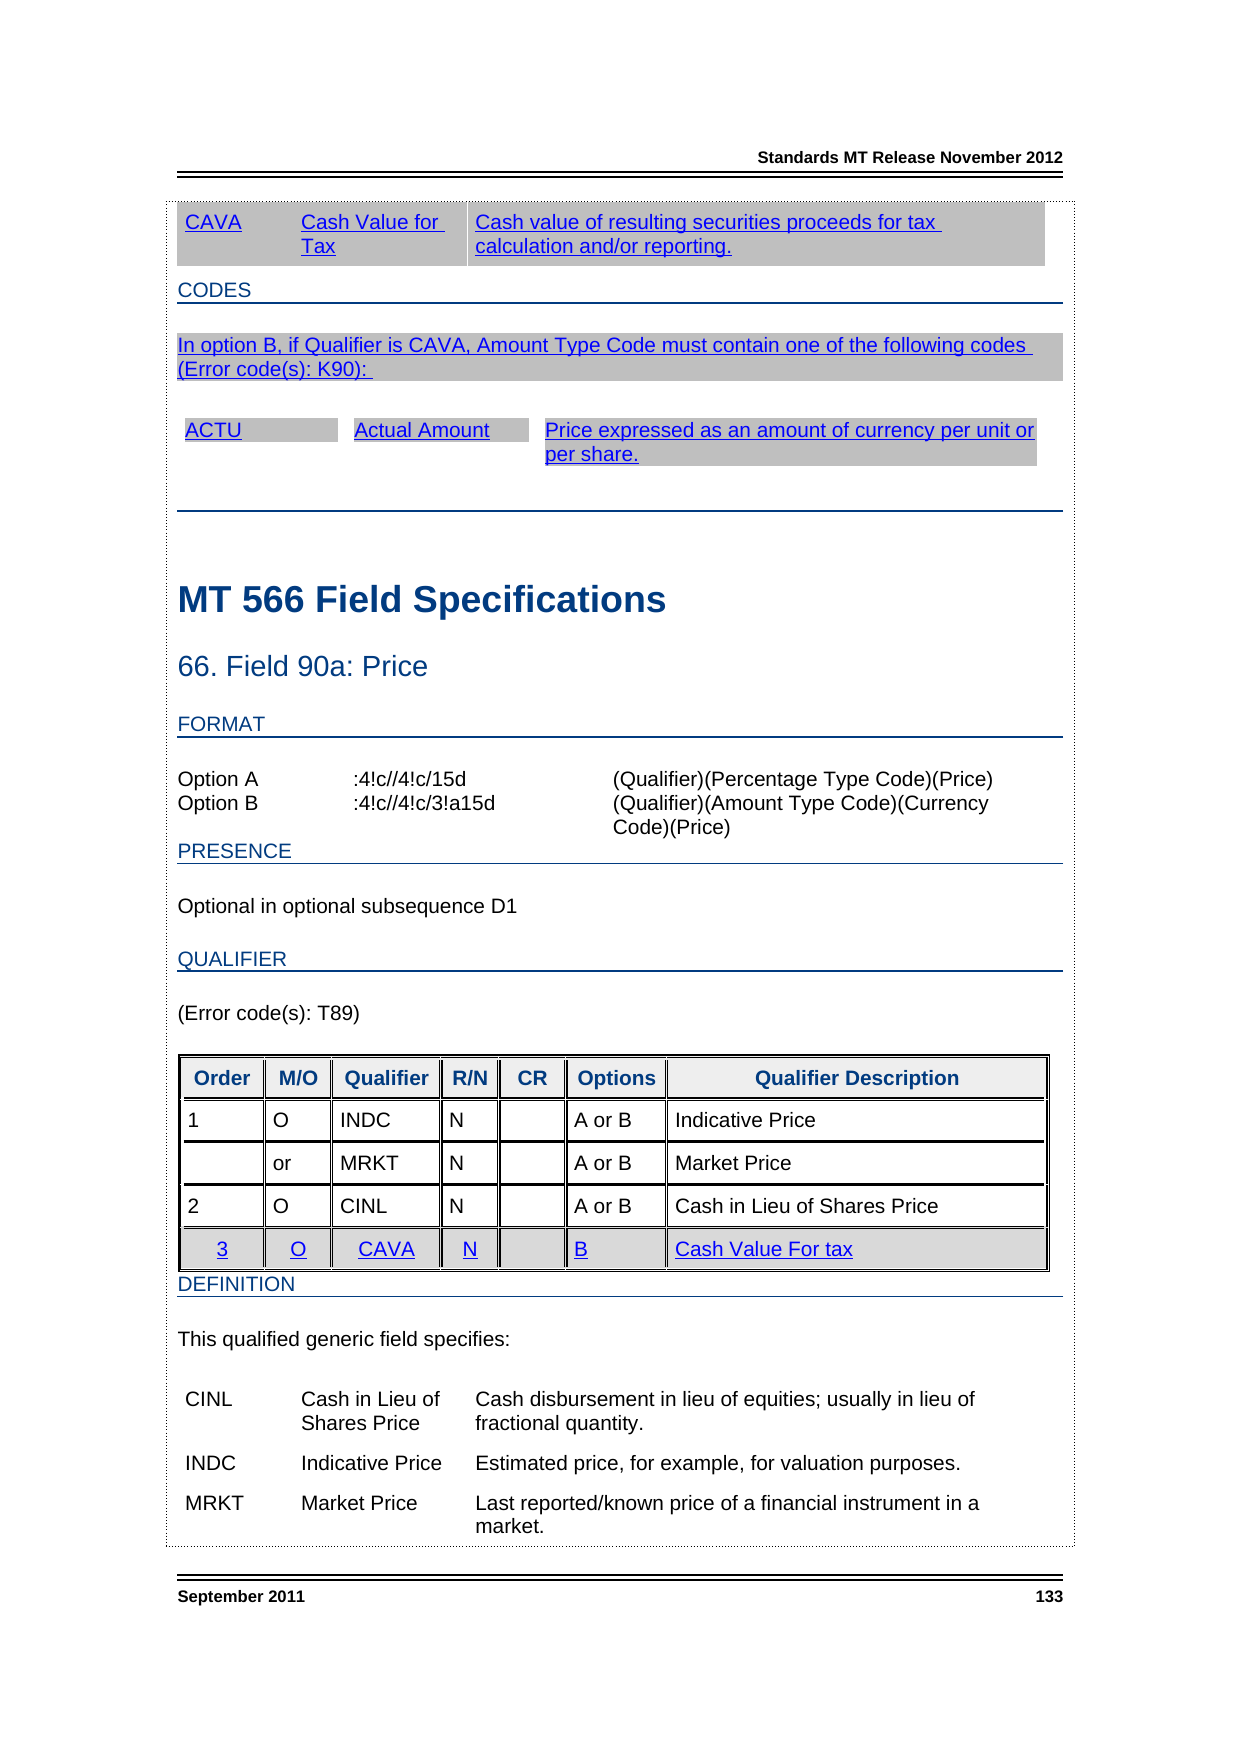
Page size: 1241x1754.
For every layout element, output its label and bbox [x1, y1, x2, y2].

table_cell [166, 201, 1074, 1546]
